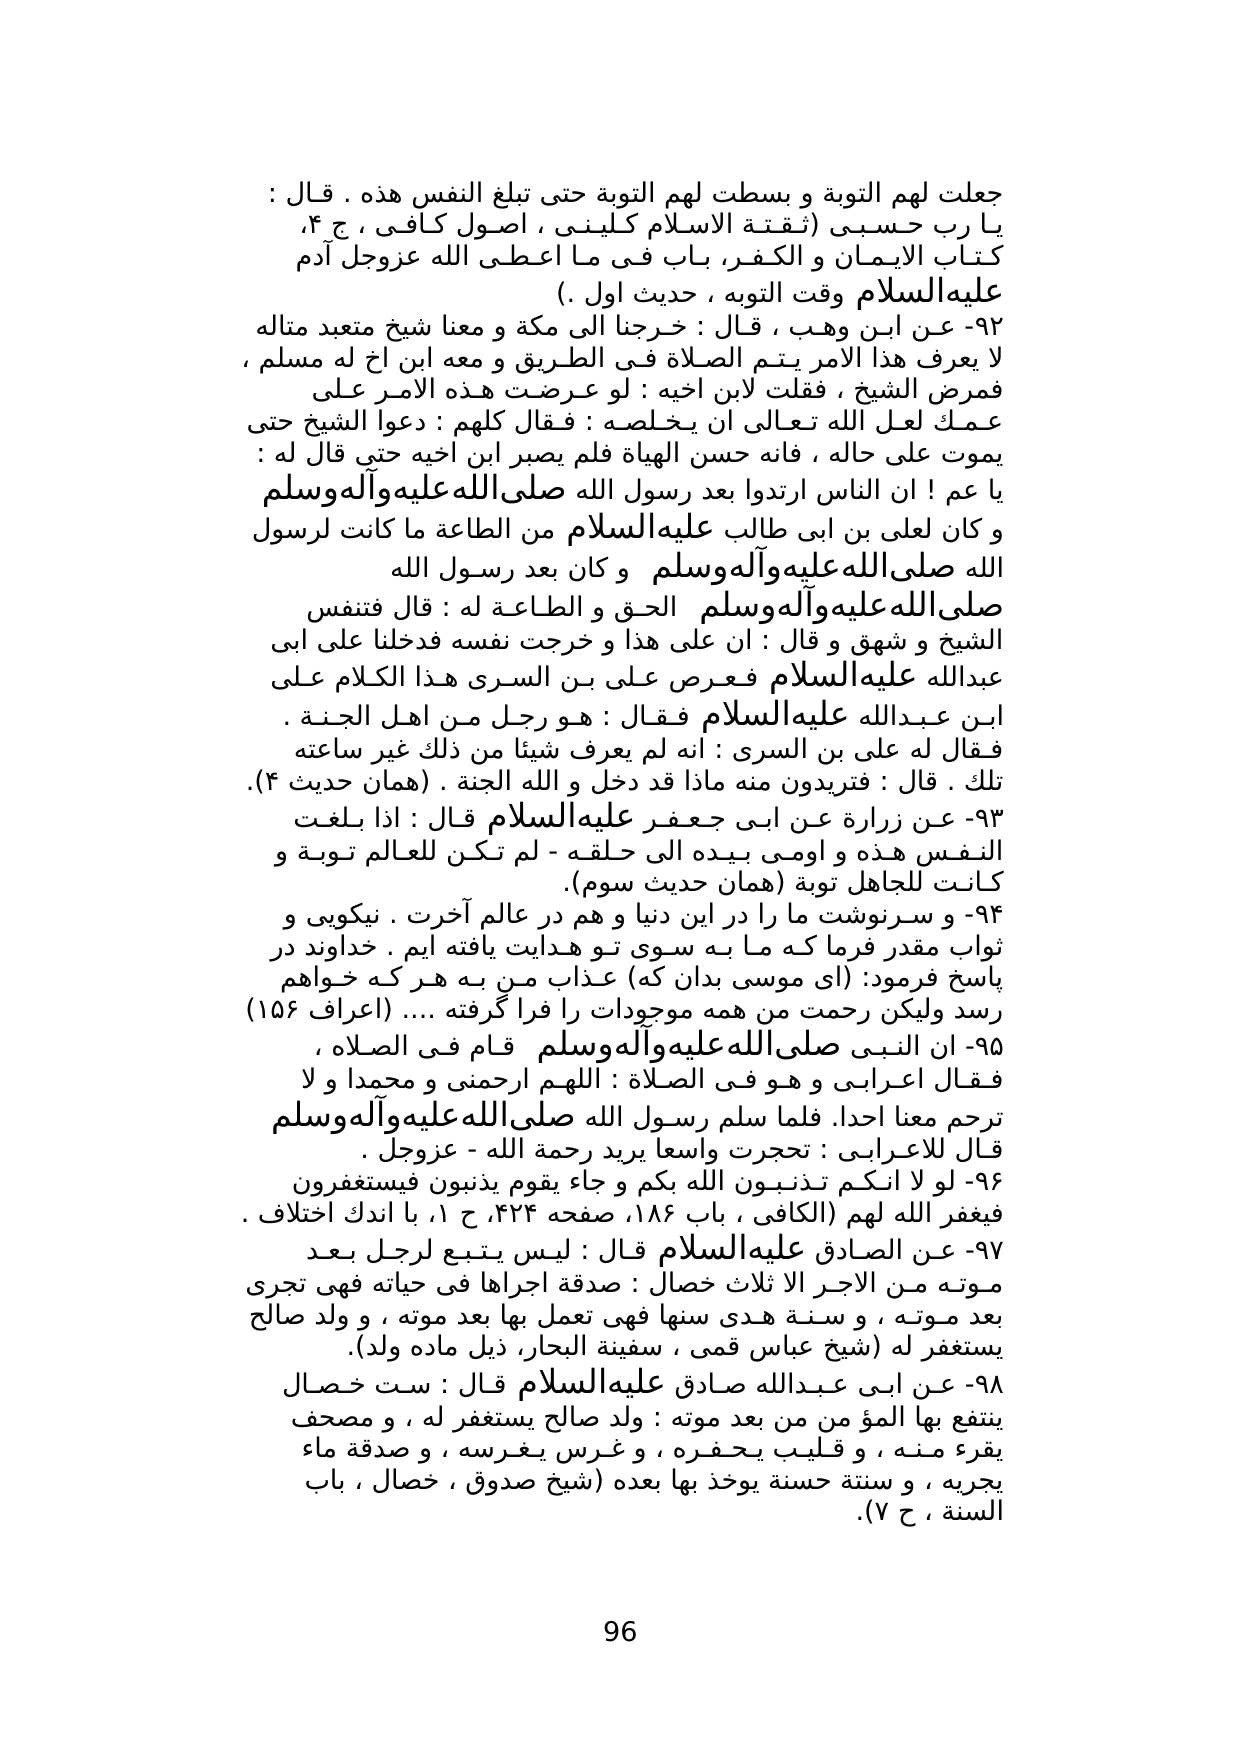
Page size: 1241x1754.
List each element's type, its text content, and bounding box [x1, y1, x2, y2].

text ۹۷- عـن الصـادق عليه‌السلام قـال : ليـس يـتـبـع لرجـل بـعـد مـوتـه مـن الاجـر الا ثلاث خصال : صدقة اجراها فى حياته فهى تجرى بعد مـوتـه ، و سـنـة هـدى سنها فهى تعمل بها بعد موته ، و ولد صالح يستغفر له (شيخ عباس قمى ، سفينة البحار، ذيل ماده ولد). [236, 1228, 1004, 1362]
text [236, 177, 1004, 311]
text ۹۸- عـن ابـى عـبـدالله صـادق عليه‌السلام قـال : سـت خـصـال ينتفع بها المؤ من من بعد موته : ولد صالح يستغفر له ، و مصحف يقرء مـنـه ، و قـليـب يـحـفـره ، و غـرس يـغـرسه ، و صدقة ماء يجريه ، و سنتة حسنة يوخذ بها بعده (شيخ صدوق ، خصال ، باب السنة ، ح ۷). [236, 1362, 1004, 1527]
text ۹۶- لو لا انـكـم تـذنـبـون الله بكم و جاء يقوم يذنبون فيستغفرون فيغفر الله لهم (الكافى ، باب ۱۸۶، صفحه ۴۲۴، ح ۱، با اندك اختلاف . [236, 1165, 1004, 1228]
text ۹۲- عـن ابـن وهـب ، قـال : خـرجنا الى مكة و معنا شيخ متعبد متاله لا يعرف هذا الامر يـتـم الصـلاة فـى الطـريق و معه ابن اخ له مسلم ، فمرض الشيخ ، فقلت لابن اخيه : لو عـرضـت هـذه الامـر عـلى عـمـك لعـل الله تـعـالى ان يـخـلصـه : فـقال كلهم : دعوا الشيخ حتى يموت على حاله ، فانه حسن الهياة فلم يصبر ابن اخيه حتى قال له : يا عم ! ان الناس ارتدوا بعد رسول الله صلى‌الله‌عليه‌وآله‌وسلم و كان لعلى بن ابى طالب عليه‌السلام من الطاعة ما كانت لرسول الله صلى‌الله‌عليه‌وآله‌وسلم و كان بعد رسـول الله صلى‌الله‌عليه‌وآله‌وسلم الحـق و الطـاعـة له : قال فتنفس الشيخ و شهق و قال : ان على هذا و خرجت نفسه فدخلنا على ابى عبدالله عليه‌السلام فـعـرص عـلى بـن السـرى هـذا الكـلام عـلى ابـن عـبـدالله عليه‌السلام فـقـال : هـو رجـل مـن اهـل الجـنـة . فـقال له على بن السرى : انه لم يعرف شيئا من ذلك غير ساعته تلك . قال : فتريدون منه ماذا قد دخل و الله الجنة . (همان حديث ۴). [236, 311, 1004, 796]
text ۹۳- عـن زرارة عـن ابـى جـعـفـر عليه‌السلام قـال : اذا بـلغـت النـفـس هـذه و اومـى بـيـده الى حـلقـه - لم تـكـن للعـالم تـوبـة و كـانـت للجاهل توبة (همان حديث سوم). [236, 796, 1004, 898]
text ۹۵- ان النـبـى صلى‌الله‌عليه‌وآله‌وسلم قـام فـى الصـلاه ، فـقـال اعـرابـى و هـو فـى الصـلاة : اللهـم ارحمنى و محمدا و لا ترحم معنا احدا. فلما سلم رسـول الله صلى‌الله‌عليه‌وآله‌وسلم قـال للاعـرابـى : تحجرت واسعا يريد رحمة الله - عزوجل . [236, 1024, 1004, 1165]
text ۹۴- و سـرنوشت ما را در اين دنيا و هم در عالم آخرت . نيكويى و ثواب مقدر فرما كـه مـا بـه سـوى تـو هـدايت يافته ايم . خداوند در پاسخ فرمود: (اى موسى بدان كه) عـذاب مـن بـه هـر كـه خـواهم رسد وليكن رحمت من همه موجودات را فرا گرفته .... (اعراف ۱۵۶) [236, 898, 1004, 1024]
